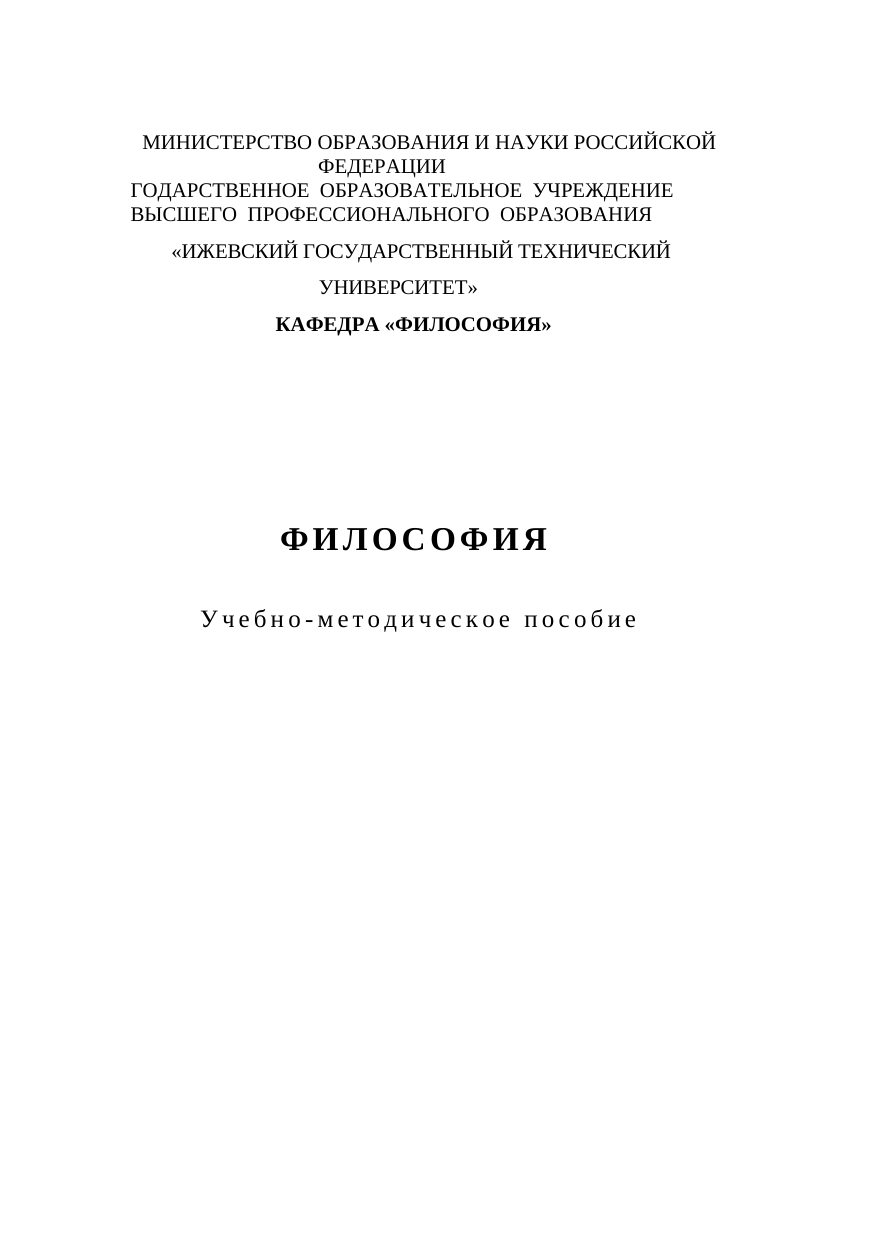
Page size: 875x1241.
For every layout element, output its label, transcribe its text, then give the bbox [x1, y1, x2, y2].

text Учебно-методическое пособие [89, 596, 738, 634]
title ФЕДЕРАЦИИ [89, 154, 738, 178]
text ФИЛОСОФИЯ [89, 519, 738, 558]
title ГОДАРСТВЕННОЕ ОБРАЗОВАТЕЛЬНОЕ УЧРЕЖДЕНИЕ [89, 178, 738, 202]
title «ИЖЕВСКИЙ ГОСУДАРСТВЕННЫЙ ТЕХНИЧЕСКИЙ [89, 239, 738, 263]
title МИНИСТЕРСТВО ОБРАЗОВАНИЯ И НАУКИ РОССИЙСКОЙ [89, 130, 738, 154]
title УНИВЕРСИТЕТ» [89, 275, 738, 299]
title ВЫСШЕГО ПРОФЕССИОНАЛЬНОГО ОБРАЗОВАНИЯ [89, 202, 738, 226]
title КАФЕДРА «ФИЛОСОФИЯ» [89, 312, 738, 336]
